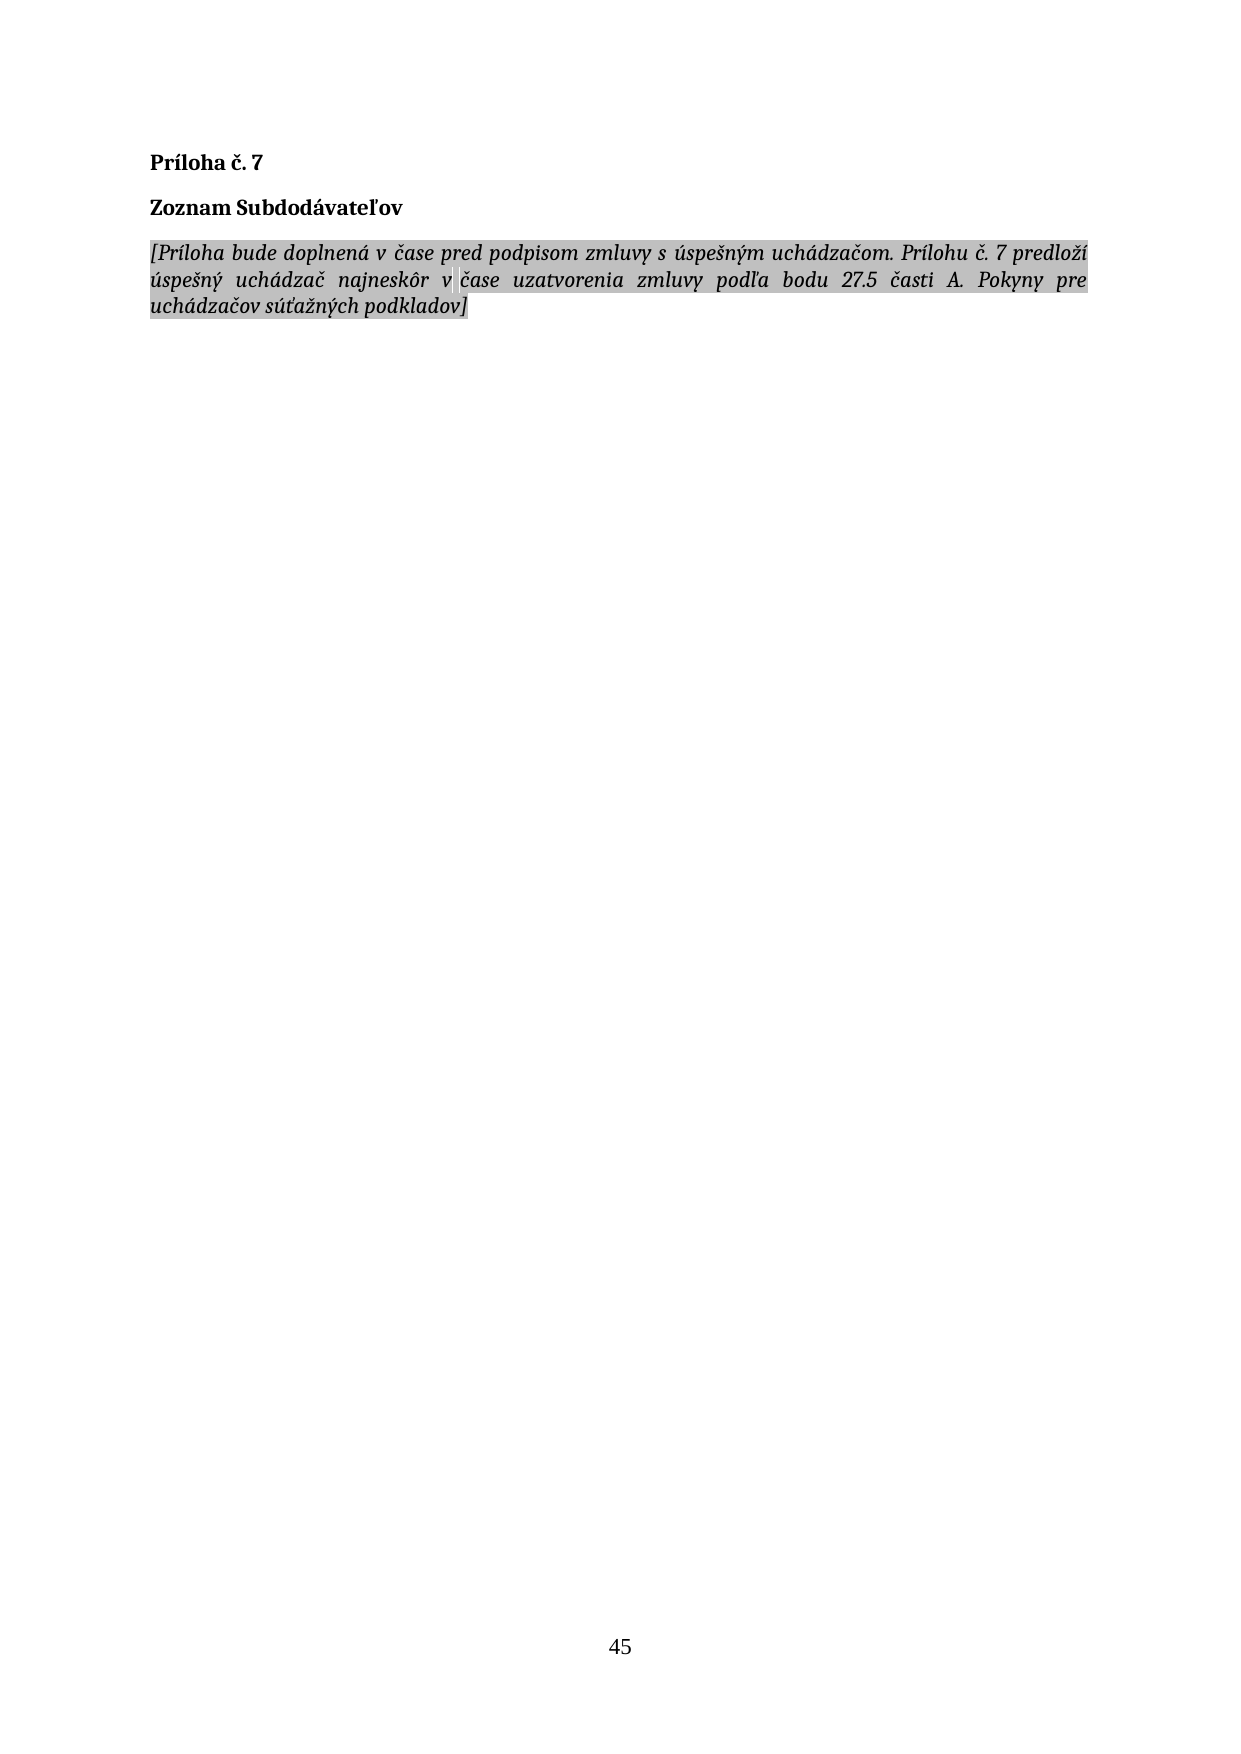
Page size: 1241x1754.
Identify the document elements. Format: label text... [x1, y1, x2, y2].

text Príloha č. 7 [150, 150, 1090, 176]
text [Príloha bude doplnená v čase pred podpisom zmluvy s úspešným uchádzačom. Prílohu č. 7 predloží úspešný uchádzač najneskôr v čase uzatvorenia zmluvy podľa bodu 27.5 časti A. Pokyny pre uchádzačov súťažných podkladov] [468, 240, 1090, 319]
text Zoznam Subdodávateľov [150, 195, 1090, 221]
